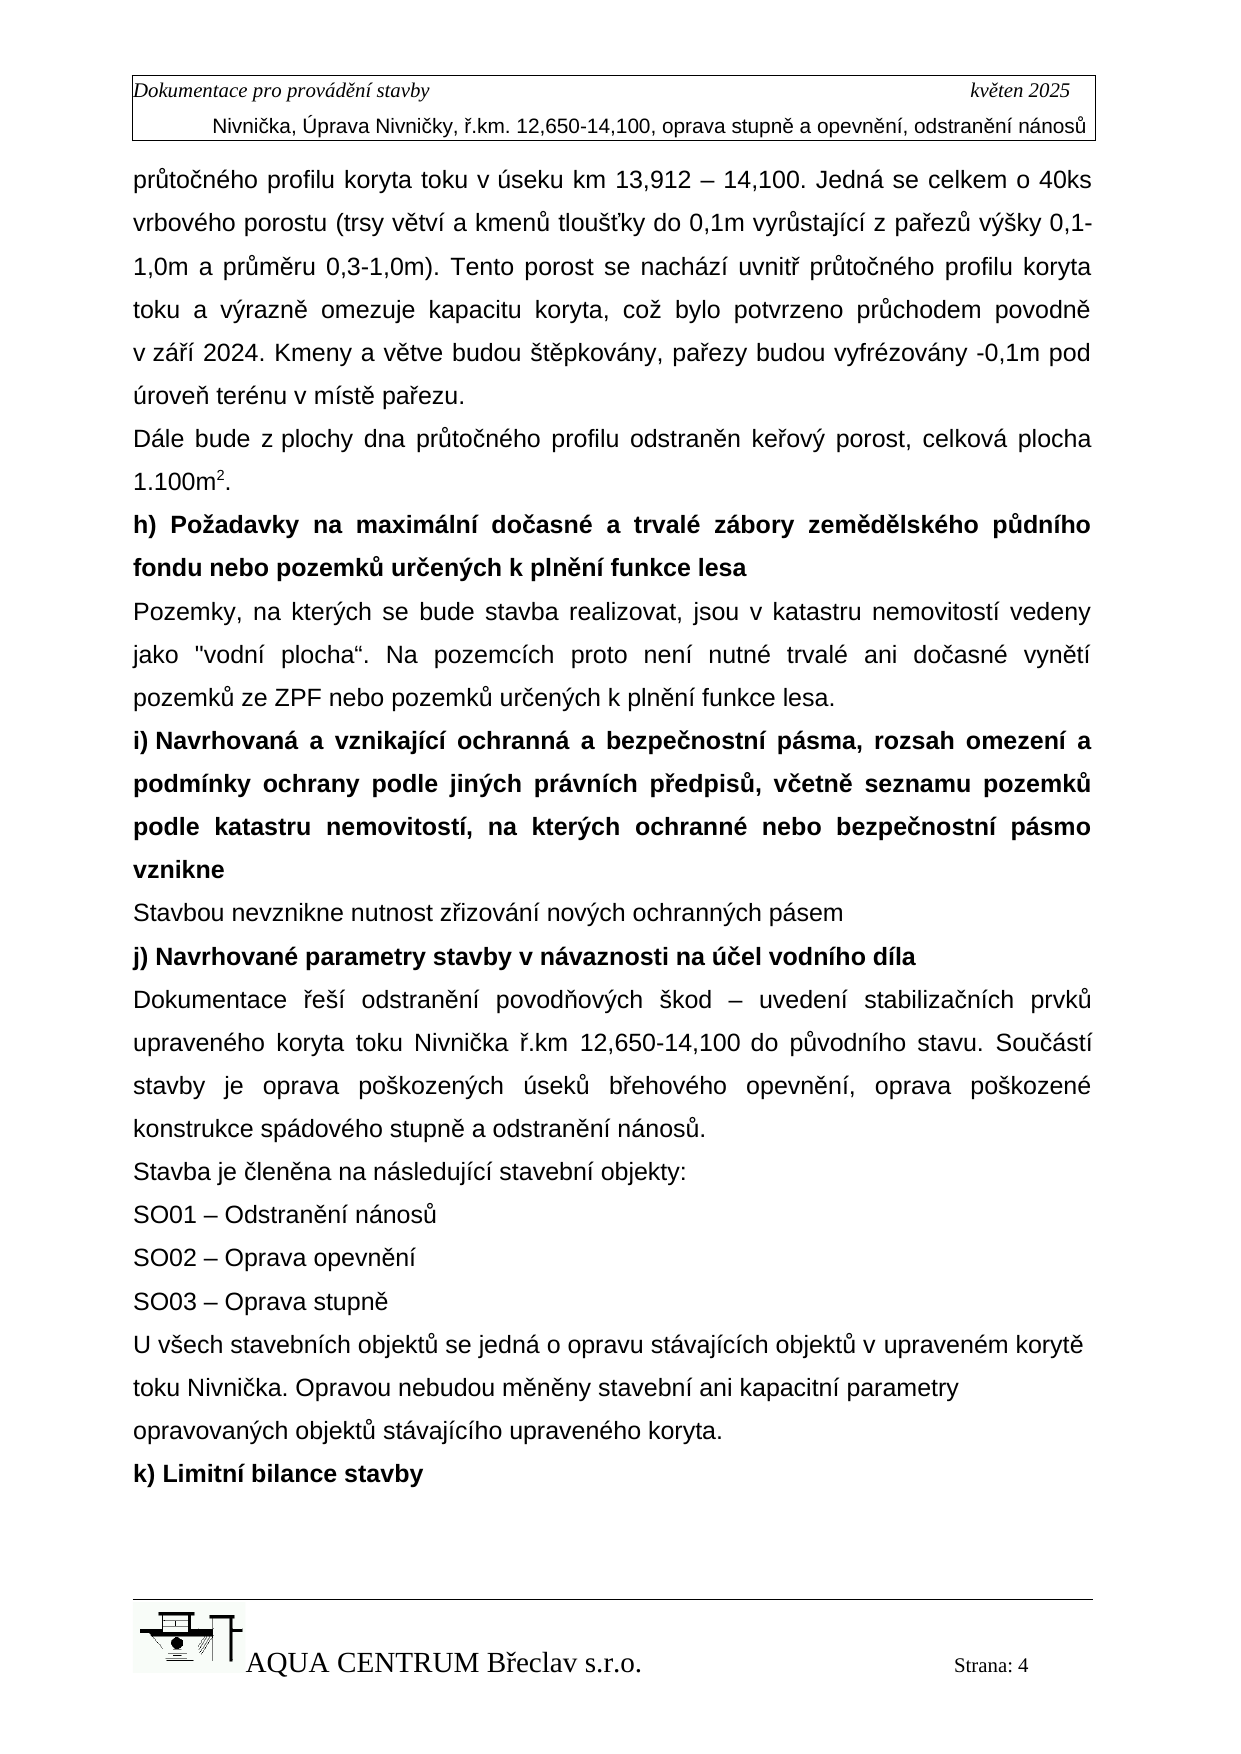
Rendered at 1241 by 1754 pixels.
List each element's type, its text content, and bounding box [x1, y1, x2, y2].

text j) Navrhované parametry stavby v návaznosti na účel vodního díla [133, 942, 1093, 970]
text SO02 – Oprava opevnění [133, 1243, 1093, 1272]
text i) Navrhovaná a vznikající ochranná a bezpečnostní pásma, rozsah omezení a podmínky ochrany podle jiných právních předpisů, včetně seznamu pozemků podle katastru nemovitostí, na kterých ochranné nebo bezpečnostní pásmo vznikne [133, 726, 1093, 884]
text Stavba je členěna na následující stavební objekty: [133, 1157, 1093, 1186]
text SO01 – Odstranění nánosů [133, 1200, 1093, 1229]
text k) Limitní bilance stavby [133, 1459, 1093, 1488]
list h) Požadavky na maximální dočasné a trvalé zábory zemědělského půdního fondu nebo pozemků určených k plnění funkce lesa [133, 510, 1093, 582]
text Stavbou nevznikne nutnost zřizování nových ochranných pásem [133, 898, 1093, 927]
list Dále bude z plochy dna průtočného profilu odstraněn keřový porost, celková plocha 1.100m2. [133, 424, 1093, 496]
list Pozemky, na kterých se bude stavba realizovat, jsou v katastru nemovitostí vedeny jako "vodní plocha“. Na pozemcích proto není nutné trvalé ani dočasné vynětí pozemků ze ZPF nebo pozemků určených k plnění funkce lesa. [133, 597, 1093, 712]
list Dokumentace řeší odstranění povodňových škod – uvedení stabilizačních prvků upraveného koryta toku Nivnička ř.km 12,650-14,100 do původního stavu. Součástí stavby je oprava poškozených úseků břehového opevnění, oprava poškozené konstrukce spádového stupně a odstranění nánosů. [133, 985, 1093, 1143]
picture [132, 1602, 246, 1673]
text SO03 – Oprava stupně [133, 1287, 1093, 1315]
subtitle U všech stavebních objektů se jedná o opravu stávajících objektů v upraveném korytě toku Nivnička. Opravou nebudou měněny stavební ani kapacitní parametry opravovaných objektů stávajícího upraveného koryta. [133, 1330, 1093, 1445]
